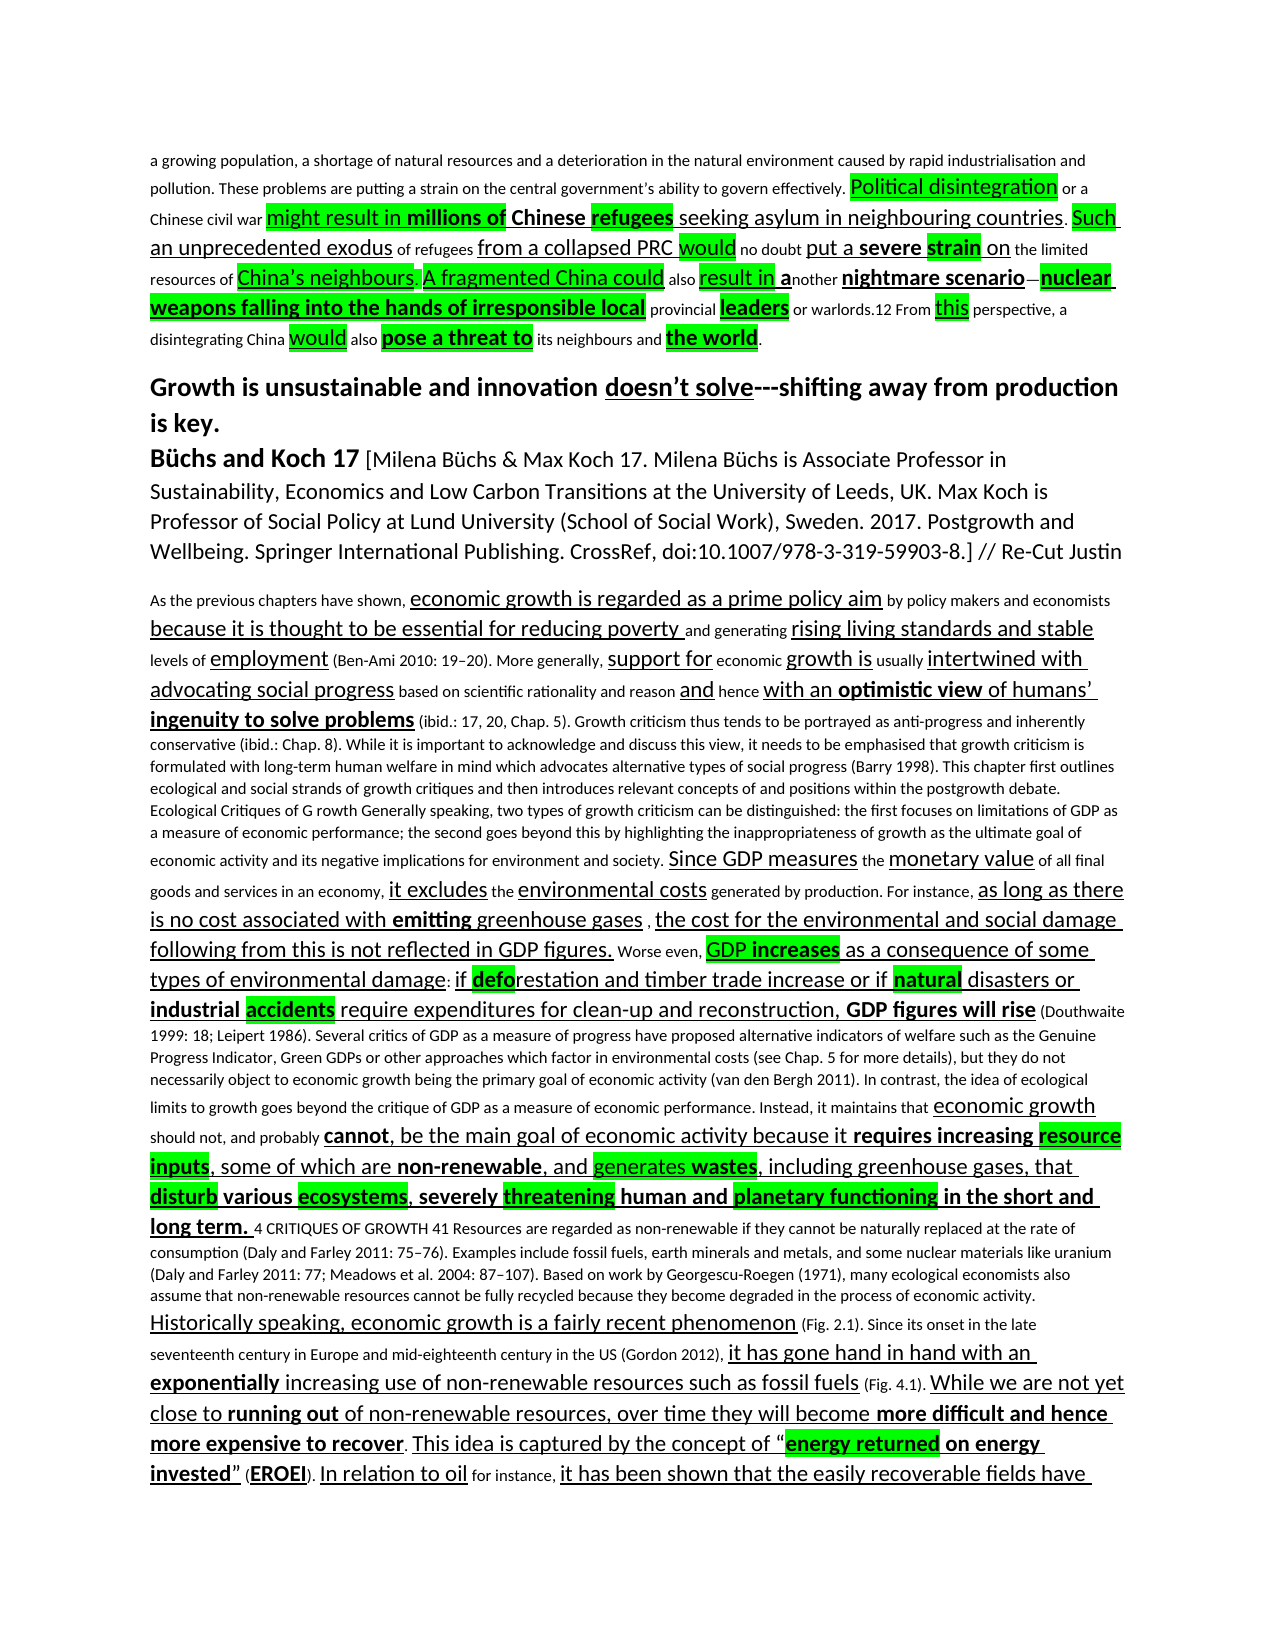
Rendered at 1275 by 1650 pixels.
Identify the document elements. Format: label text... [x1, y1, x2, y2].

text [150, 150, 1125, 352]
subtitle Growth is unsustainable and innovation doesn’t solve---shifting away from production is key. [150, 370, 1125, 439]
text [150, 584, 1125, 1487]
text Büchs and Koch 17 [Milena Büchs & Max Koch 17. Milena Büchs is Associate Professor in Sustainability, Economics and Low Carbon Transitions at the University of Leeds, UK. Max Koch is Professor of Social Policy at Lund University (School of Social Work), Sweden. 2017. Postgrowth and Wellbeing. Springer International Publishing. CrossRef, doi:10.1007/978-3-319-59903-8.] // Re-Cut Justin [150, 442, 1125, 565]
